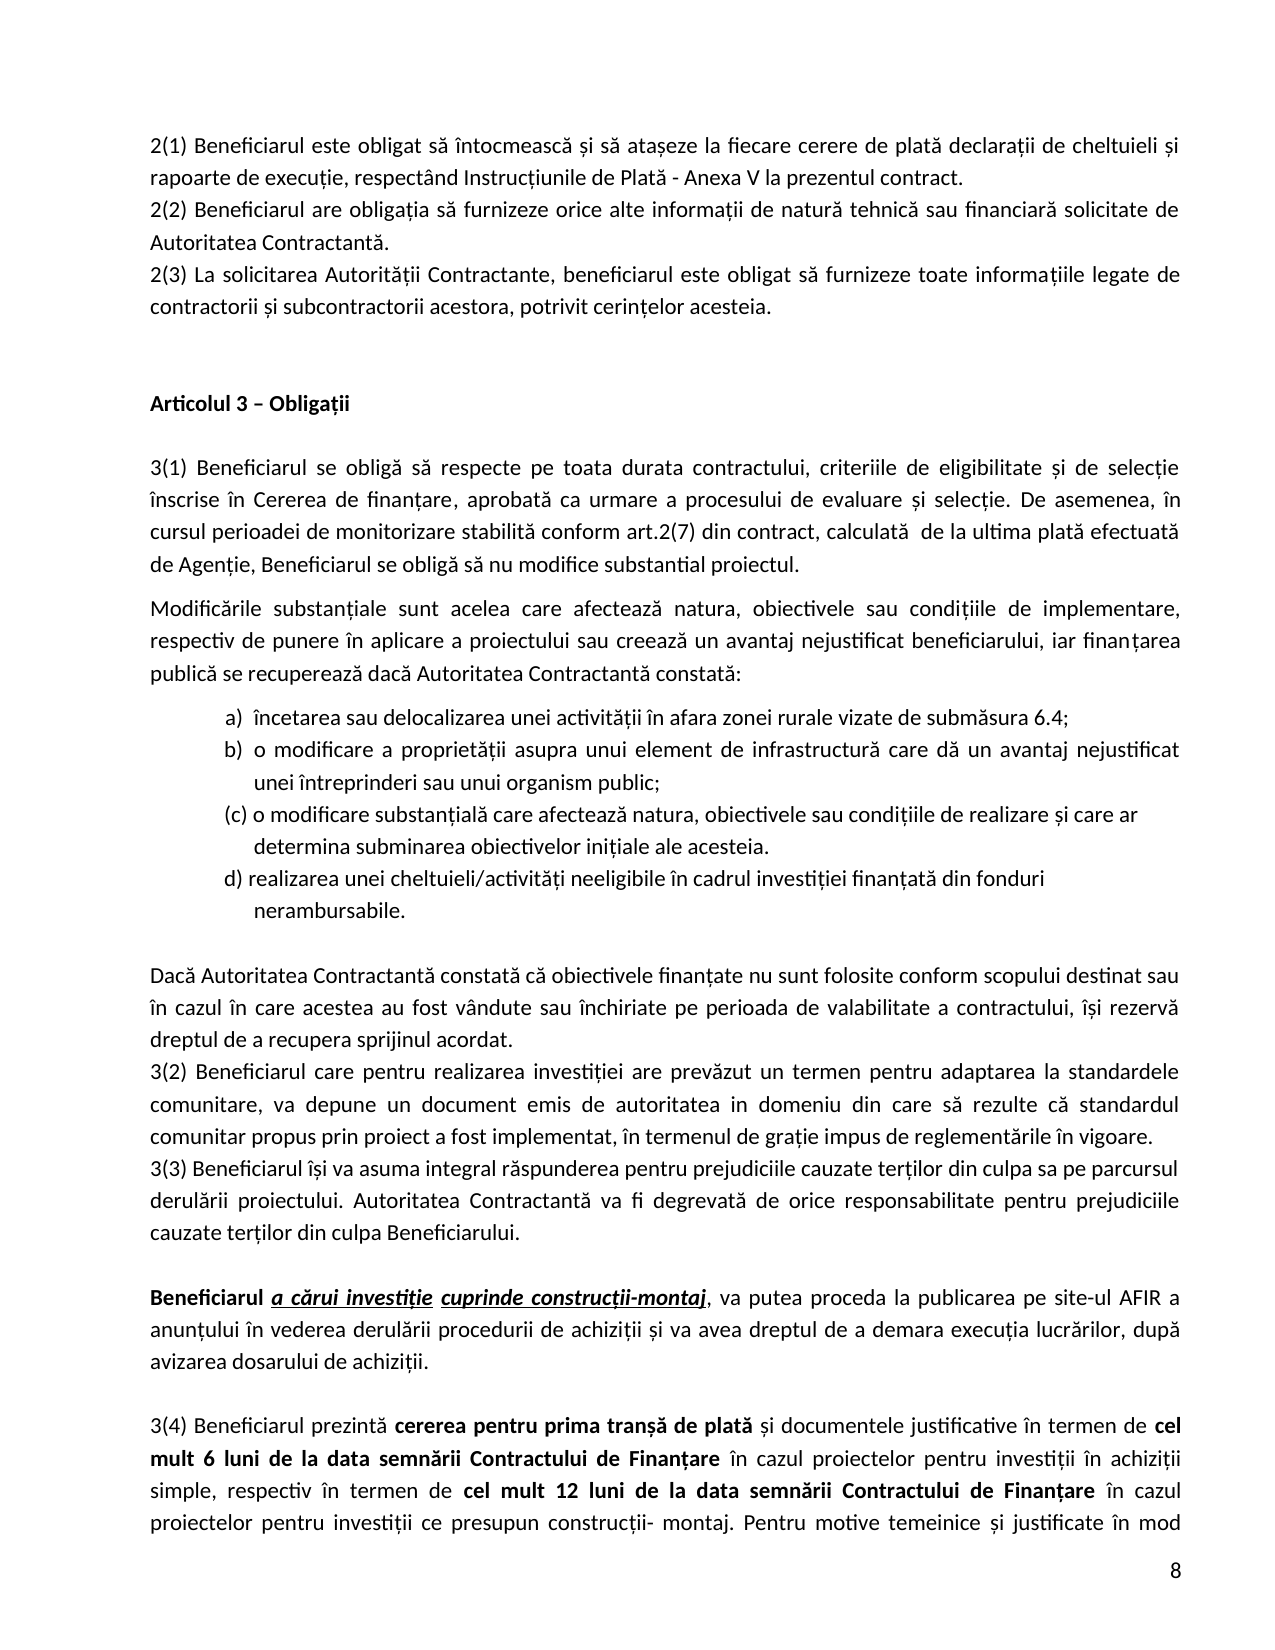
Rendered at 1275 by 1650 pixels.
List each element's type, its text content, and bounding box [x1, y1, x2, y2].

text 3(3) Beneficiarul îşi va asuma integral răspunderea pentru prejudiciile cauzate terţilor din culpa sa pe parcursul derulării proiectului. Autoritatea Contractantă va fi degrevată de orice responsabilitate pentru prejudiciile cauzate terţilor din culpa Beneficiarului. [150, 1154, 1181, 1246]
text a) încetarea sau delocalizarea unei activităţii în afara zonei rurale vizate de submăsura 6.4; [225, 703, 1181, 731]
text 3(2) Beneficiarul care pentru realizarea investiţiei are prevăzut un termen pentru adaptarea la standardele comunitare, va depune un document emis de autoritatea in domeniu din care să rezulte că standardul comunitar propus prin proiect a fost implementat, în termenul de graţie impus de reglementările în vigoare. [150, 1057, 1181, 1150]
text Articolul 3 – Obligaţii [150, 389, 1181, 417]
text Dacă Autoritatea Contractantă constată că obiectivele finanţate nu sunt folosite conform scopului destinat sau în cazul în care acestea au fost vândute sau închiriate pe perioada de valabilitate a contractului, îşi rezervă dreptul de a recupera sprijinul acordat. [150, 961, 1181, 1053]
text b) o modificare a proprietăţii asupra unui element de infrastructură care dă un avantaj nejustificat unei întreprinderi sau unui organism public; [224, 736, 1181, 796]
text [150, 1412, 1181, 1536]
text 3(1) Beneficiarul se obligă să respecte pe toata durata contractului, criteriile de eligibilitate şi de selecţie înscrise în Cererea de finanţare, aprobată ca urmare a procesului de evaluare și selecție. De asemenea, în cursul perioadei de monitorizare stabilită conform art.2(7) din contract, calculată de la ultima plată efectuată de Agenţie, Beneficiarul se obligă să nu modifice substantial proiectul. [150, 453, 1181, 578]
text 2(3) La solicitarea Autorității Contractante, beneficiarul este obligat să furnizeze toate informațiile legate de contractorii și subcontractorii acestora, potrivit cerințelor acesteia. [150, 260, 1181, 320]
text Beneficiarul a cărui investiţie cuprinde construcţii-montaj, va putea proceda la publicarea pe site-ul AFIR a anunțului în vederea derulării procedurii de achiziții și va avea dreptul de a demara execuţia lucrărilor, după avizarea dosarului de achiziții. [150, 1283, 1181, 1375]
text Modificările substanțiale sunt acelea care afectează natura, obiectivele sau condițiile de implementare, respectiv de punere în aplicare a proiectului sau creează un avantaj nejustificat beneficiarului, iar finanțarea publică se recuperează dacă Autoritatea Contractantă constată: [150, 594, 1181, 687]
text 2(1) Beneficiarul este obligat să întocmească şi să ataşeze la fiecare cerere de plată declaraţii de cheltuieli şi rapoarte de execuţie, respectând Instrucţiunile de Plată - Anexa V la prezentul contract. [150, 131, 1181, 191]
text d) realizarea unei cheltuieli/activități neeligibile în cadrul investiției finanțată din fonduri nerambursabile. [224, 864, 1181, 924]
text (c) o modificare substanțială care afectează natura, obiectivele sau condițiile de realizare și care ar determina subminarea obiectivelor inițiale ale acesteia. [224, 800, 1181, 860]
text 2(2) Beneficiarul are obligaţia să furnizeze orice alte informaţii de natură tehnică sau financiară solicitate de Autoritatea Contractantă. [150, 196, 1181, 256]
